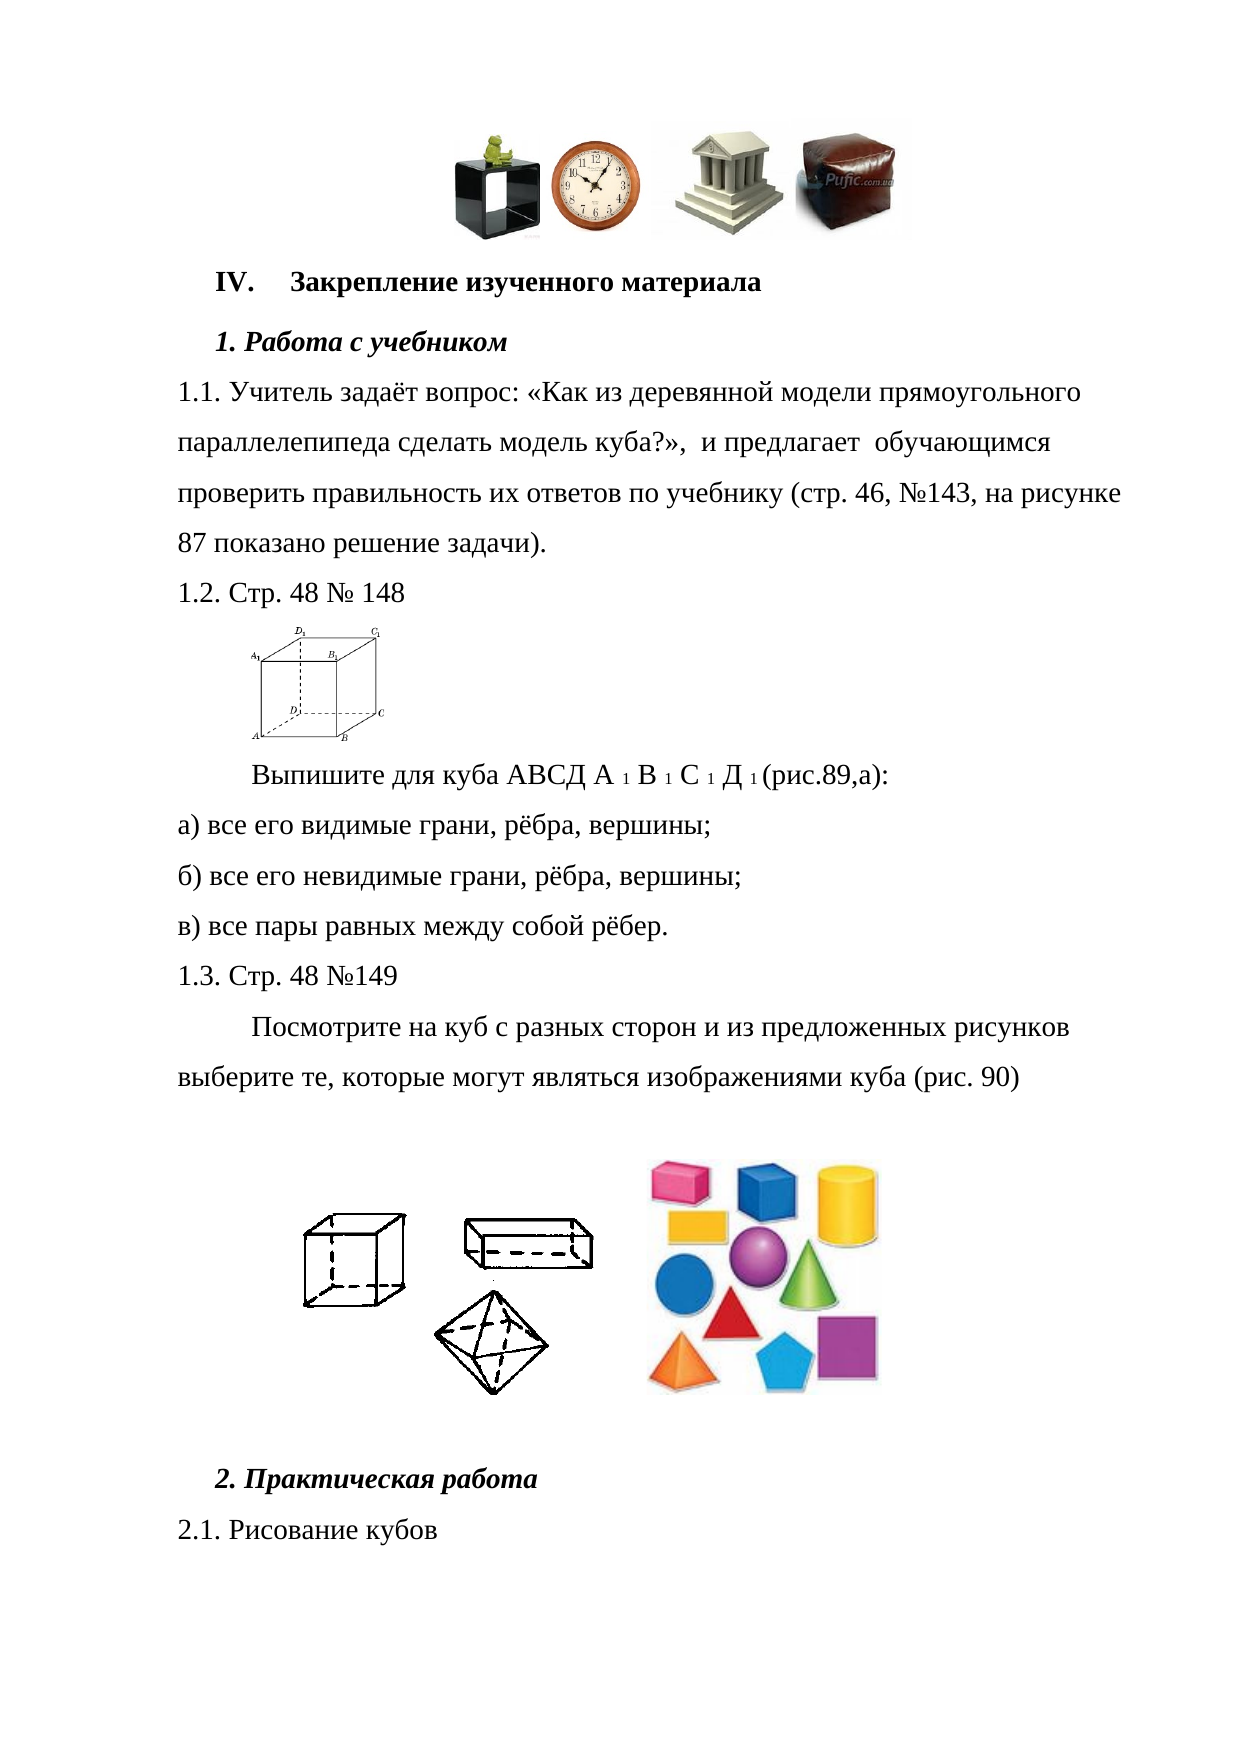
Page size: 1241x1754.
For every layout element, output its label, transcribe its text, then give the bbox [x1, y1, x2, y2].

text 1. Работа с учебником [215, 324, 1152, 357]
text 1.1. Учитель задаёт вопрос: «Как из деревянной модели прямоугольного параллелепипеда сделать модель куба?», и предлагает обучающимся проверить правильность их ответов по учебнику (стр. 46, №143, на рисунке 87 показано решение задачи). [177, 374, 1152, 558]
text б) все его невидимые грани, рёбра, вершины; [177, 858, 1152, 891]
text 1.3. Стр. 48 №149 [177, 958, 1152, 992]
text в) все пары равных между собой рёбер. [177, 908, 1152, 942]
text а) все его видимые грани, рёбра, вершины; [177, 807, 1152, 841]
text 1.2. Стр. 48 № 148 [177, 575, 1152, 609]
picture [251, 625, 385, 744]
text Посмотрите на куб с разных сторон и из предложенных рисунков выберите те, которые могут являться изображениями куба (рис. 90) [177, 1009, 1152, 1092]
picture [293, 1202, 600, 1395]
picture [646, 1159, 882, 1395]
text 2. Практическая работа [215, 1462, 1152, 1495]
list Закрепление изученного материала [215, 264, 1152, 298]
picture [454, 118, 913, 240]
text Выпишите для куба АВСД А 1 В 1 С 1 Д 1 (рис.89,а): [177, 757, 1152, 791]
text 2.1. Рисование кубов [177, 1512, 1152, 1546]
